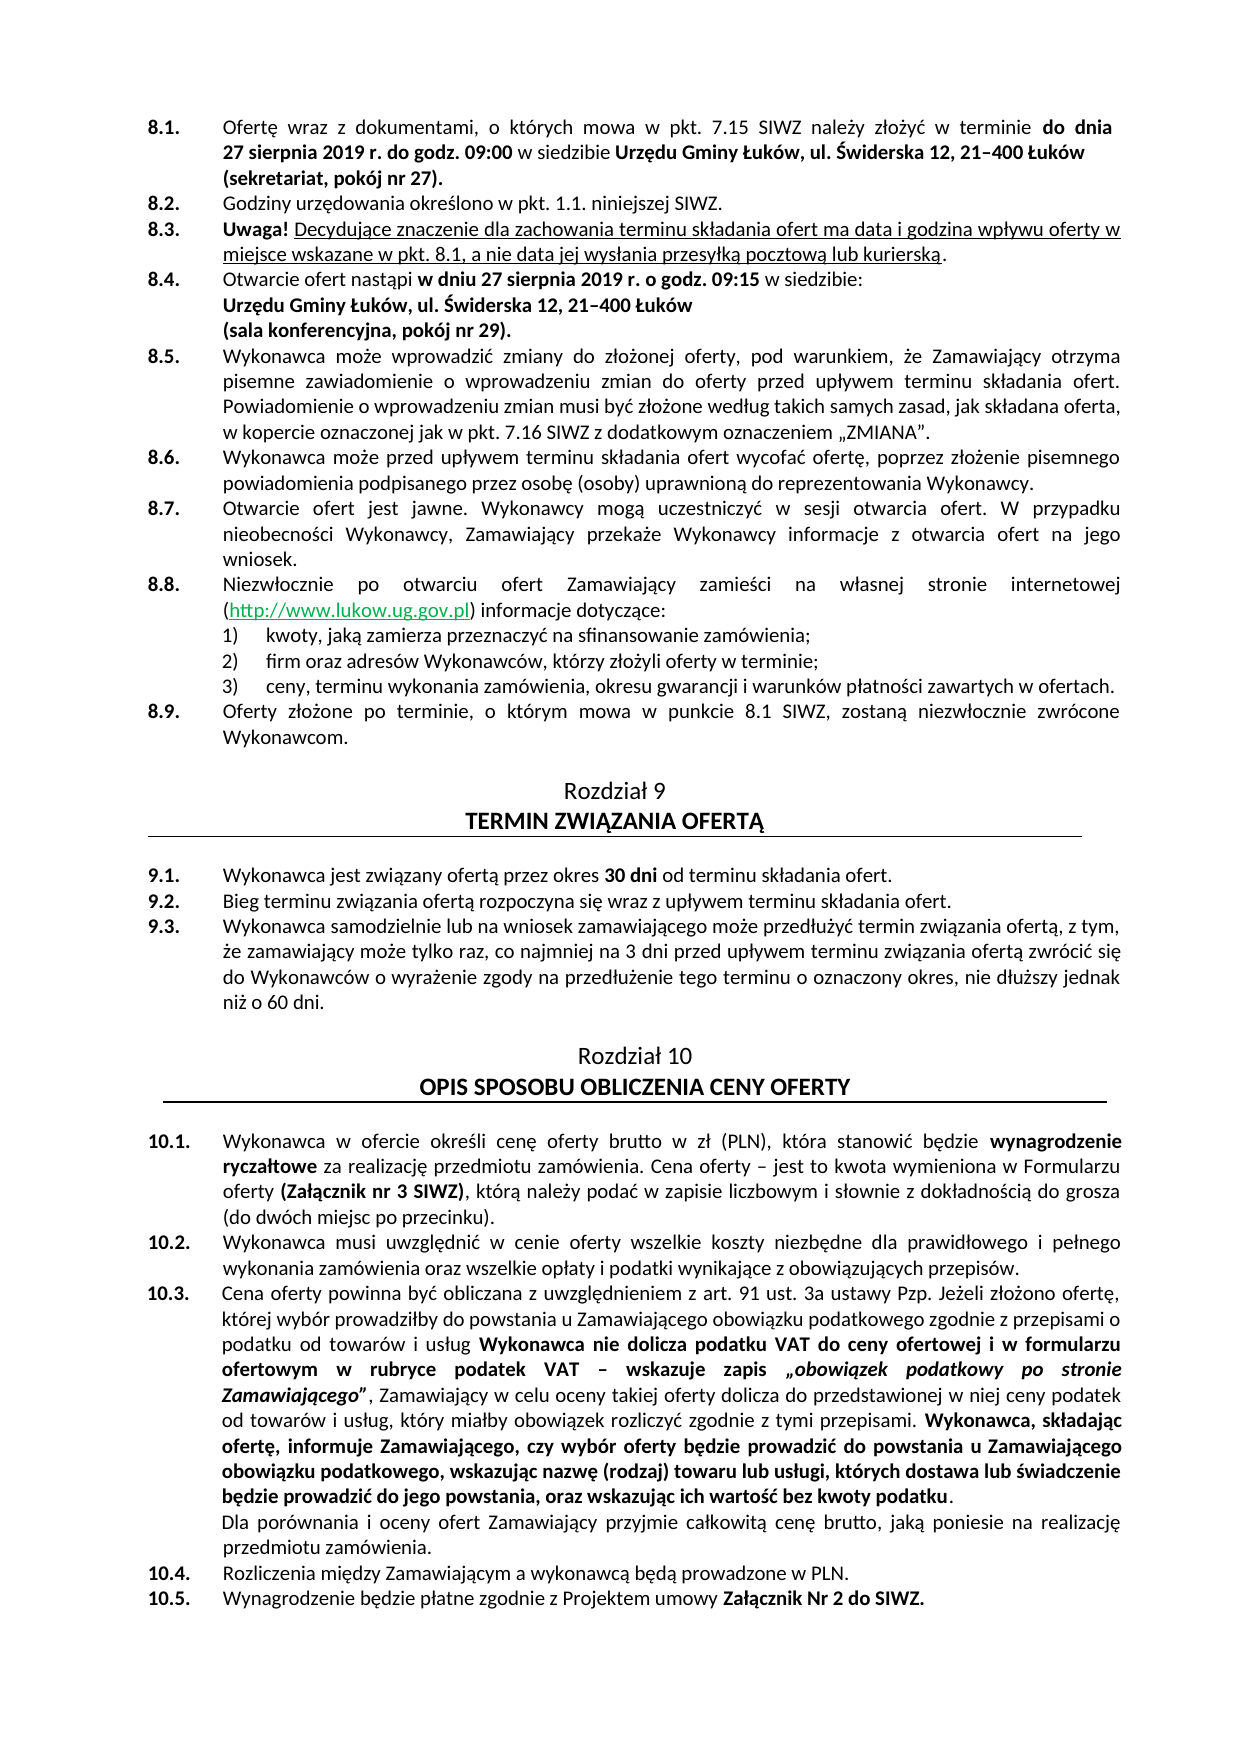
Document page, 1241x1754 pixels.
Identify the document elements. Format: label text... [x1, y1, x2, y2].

list Wykonawca może przed upływem terminu składania ofert wycofać ofertę, poprzez złożenie pisemnego powiadomienia podpisanego przez osobę (osoby) uprawnioną do reprezentowania Wykonawcy. [148, 444, 1122, 495]
list Uwaga! Decydujące znaczenie dla zachowania terminu składania ofert ma data i godzina wpływu oferty w miejsce wskazane w pkt. 8.1, a nie data jej wysłania przesyłką pocztową lub kurierską. [148, 216, 1122, 267]
list Godziny urzędowania określono w pkt. 1.1. niniejszej SIWZ. [148, 190, 1122, 216]
list Wykonawca samodzielnie lub na wniosek zamawiającego może przedłużyć termin związania ofertą, z tym, że zamawiający może tylko raz, co najmniej na 3 dni przed upływem terminu związania ofertą zwrócić się do Wykonawców o wyrażenie zgody na przedłużenie tego terminu o oznaczony okres, nie dłuższy jednak niż o 60 dni. [148, 913, 1122, 1015]
list Otwarcie ofert nastąpi w dniu 27 sierpnia 2019 r. o godz. 09:15 w siedzibie: [148, 267, 1122, 292]
text (sekretariat, pokój nr 27). [223, 165, 1122, 190]
list kwoty, jaką zamierza przeznaczyć na sfinansowanie zamówienia; [222, 622, 1122, 648]
list Wykonawca w ofercie określi cenę oferty brutto w zł (PLN), która stanowić będzie wynagrodzenie ryczałtowe za realizację przedmiotu zamówienia. Cena oferty – jest to kwota wymieniona w Formularzu oferty (Załącznik nr 3 SIWZ), którą należy podać w zapisie liczbowym i słownie z dokładnością do grosza (do dwóch miejsc po przecinku). [148, 1128, 1122, 1229]
table_header Rozdział 9 TERMIN ZWIĄZANIA OFERTĄ [148, 750, 1082, 836]
list Wynagrodzenie będzie płatne zgodnie z Projektem umowy Załącznik Nr 2 do SIWZ. [148, 1585, 1122, 1611]
list ceny, terminu wykonania zamówienia, okresu gwarancji i warunków płatności zawartych w ofertach. [222, 673, 1122, 699]
list Wykonawca musi uwzględnić w cenie oferty wszelkie koszty niezbędne dla prawidłowego i pełnego wykonania zamówienia oraz wszelkie opłaty i podatki wynikające z obowiązujących przepisów. [148, 1229, 1122, 1280]
text Dla porównania i oceny ofert Zamawiający przyjmie całkowitą cenę brutto, jaką poniesie na realizację przedmiotu zamówienia. [221, 1509, 1122, 1560]
list firm oraz adresów Wykonawców, którzy złożyli oferty w terminie; [222, 648, 1122, 673]
list Ofertę wraz z dokumentami, o których mowa w pkt. 7.15 SIWZ należy złożyć w terminie do dnia 27 sierpnia 2019 r. do godz. 09:00 w siedzibie Urzędu Gminy Łuków, ul. Świderska 12, 21–400 Łuków [148, 114, 1122, 165]
list Wykonawca jest związany ofertą przez okres 30 dni od terminu składania ofert. [148, 862, 1122, 888]
text (sala konferencyjna, pokój nr 29). [223, 317, 1122, 343]
list Bieg terminu związania ofertą rozpoczyna się wraz z upływem terminu składania ofert. [148, 888, 1122, 913]
list Oferty złożone po terminie, o którym mowa w punkcie 8.1 SIWZ, zostaną niezwłocznie zwrócone Wykonawcom. [148, 699, 1122, 749]
list Otwarcie ofert jest jawne. Wykonawcy mogą uczestniczyć w sesji otwarcia ofert. W przypadku nieobecności Wykonawcy, Zamawiający przekaże Wykonawcy informacje z otwarcia ofert na jego wniosek. [148, 495, 1122, 572]
table_header Rozdział 10 OPIS SPOSOBU OBLICZENIA CENY OFERTY [163, 1040, 1107, 1101]
text Urzędu Gminy Łuków, ul. Świderska 12, 21–400 Łuków [223, 292, 1122, 317]
list Niezwłocznie po otwarciu ofert Zamawiający zamieści na własnej stronie internetowej (http://www.lukow.ug.gov.pl) informacje dotyczące: [148, 572, 1122, 622]
list Cena oferty powinna być obliczana z uwzględnieniem z art. 91 ust. 3a ustawy Pzp. Jeżeli złożono ofertę, której wybór prowadziłby do powstania u Zamawiającego obowiązku podatkowego zgodnie z przepisami o podatku od towarów i usług Wykonawca nie dolicza podatku VAT do ceny ofertowej i w formularzu ofertowym w rubryce podatek VAT – wskazuje zapis „obowiązek podatkowy po stronie Zamawiającego”, Zamawiający w celu oceny takiej oferty dolicza do przedstawionej w niej ceny podatek od towarów i usług, który miałby obowiązek rozliczyć zgodnie z tymi przepisami. Wykonawca, składając ofertę, informuje Zamawiającego, czy wybór oferty będzie prowadzić do powstania u Zamawiającego obowiązku podatkowego, wskazując nazwę (rodzaj) towaru lub usługi, których dostawa lub świadczenie będzie prowadzić do jego powstania, oraz wskazując ich wartość bez kwoty podatku. [147, 1280, 1122, 1509]
list Rozliczenia między Zamawiającym a wykonawcą będą prowadzone w PLN. [148, 1560, 1122, 1585]
list Wykonawca może wprowadzić zmiany do złożonej oferty, pod warunkiem, że Zamawiający otrzyma pisemne zawiadomienie o wprowadzeniu zmian do oferty przed upływem terminu składania ofert. Powiadomienie o wprowadzeniu zmian musi być złożone według takich samych zasad, jak składana oferta, w kopercie oznaczonej jak w pkt. 7.16 SIWZ z dodatkowym oznaczeniem „ZMIANA”. [148, 343, 1122, 444]
